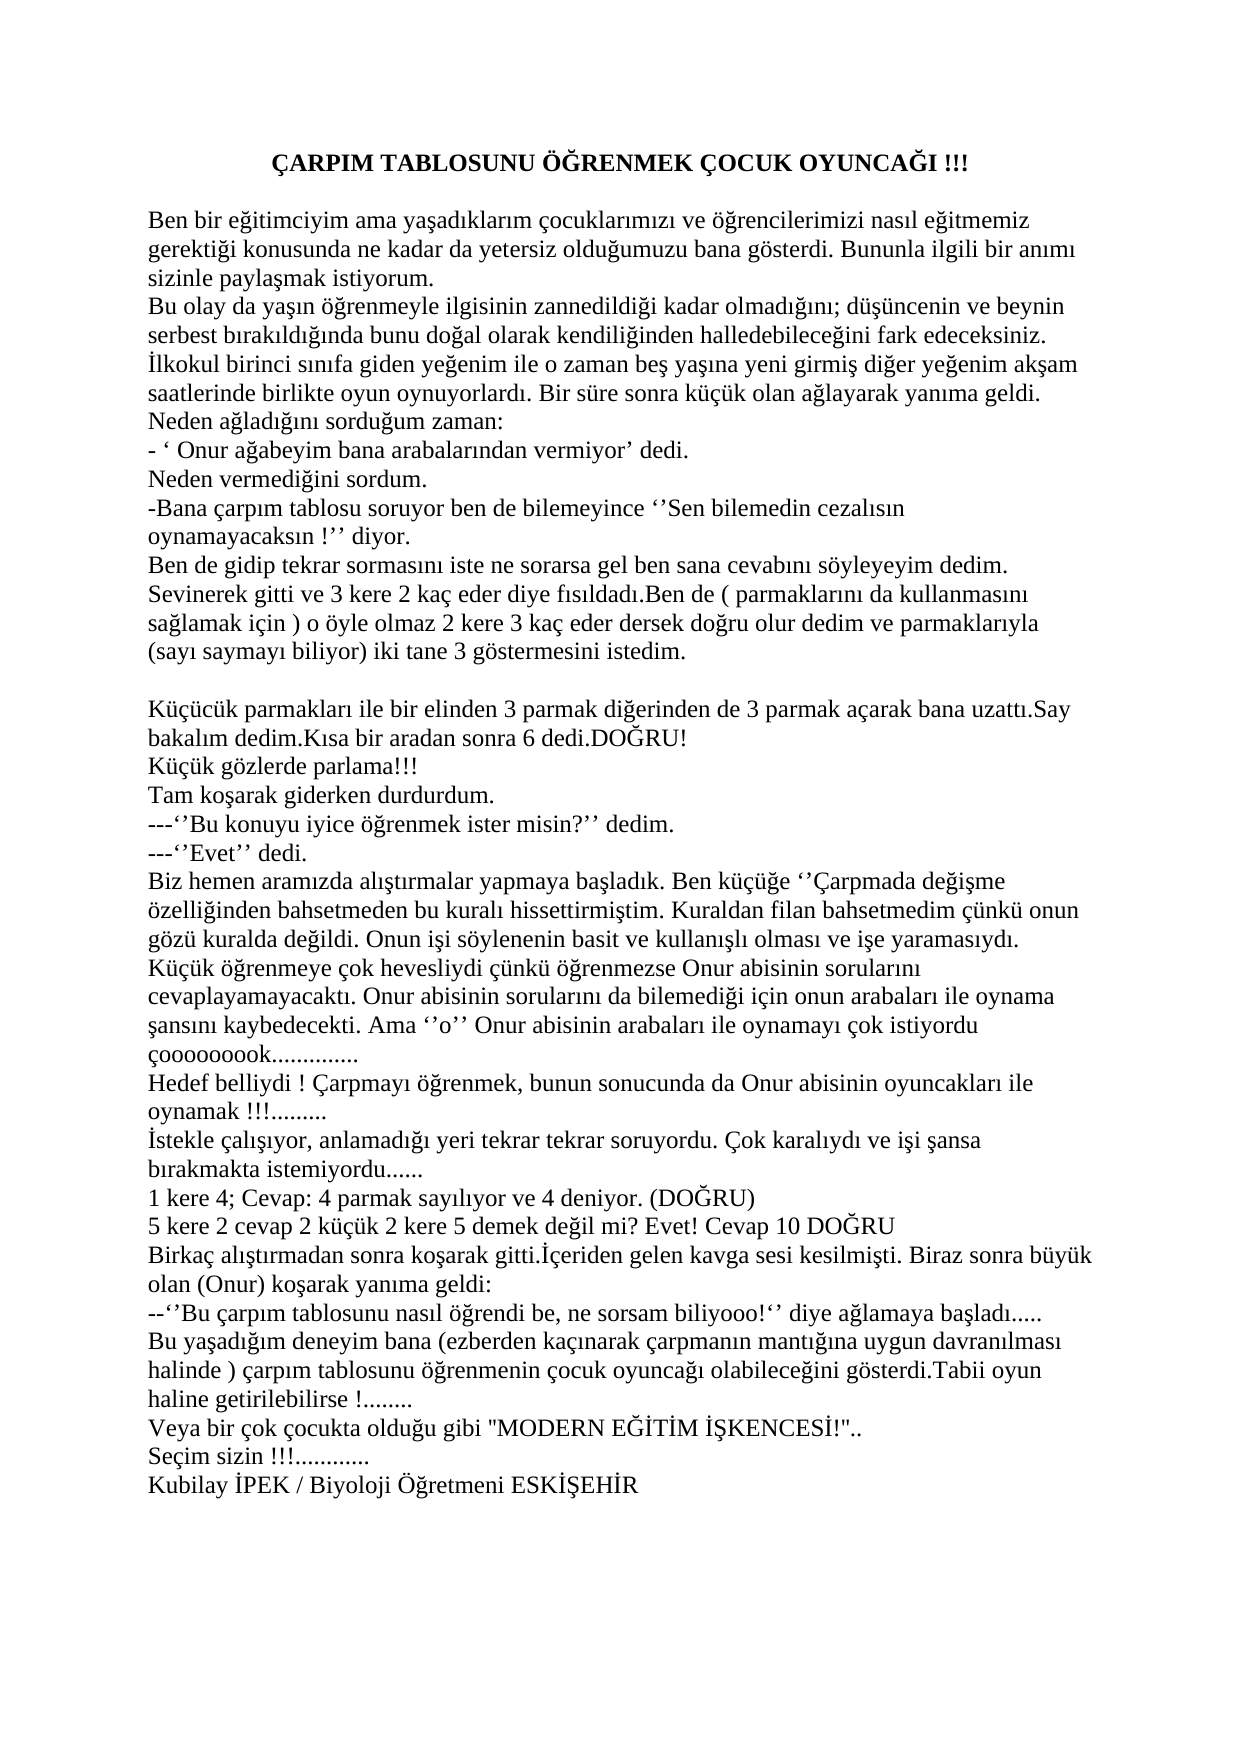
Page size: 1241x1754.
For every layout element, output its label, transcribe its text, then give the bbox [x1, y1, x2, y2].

text 1 kere 4; Cevap: 4 parmak sayılıyor ve 4 deniyor. (DOĞRU) [148, 1183, 1093, 1211]
text Ben bir eğitimciyim ama yaşadıklarım çocuklarımızı ve öğrencilerimizi nasıl eğitmemiz gerektiği konusunda ne kadar da yetersiz olduğumuzu bana gösterdi. Bununla ilgili bir anımı sizinle paylaşmak istiyorum. [148, 205, 1093, 291]
text Küçük öğrenmeye çok hevesliydi çünkü öğrenmezse Onur abisinin sorularını cevaplayamayacaktı. Onur abisinin sorularını da bilemediği için onun arabaları ile oynama şansını kaybedecekti. Ama ‘’o’’ Onur abisinin arabaları ile oynamayı çok istiyordu çooooooook.............. [148, 953, 1093, 1068]
text ---‘’Evet’’ dedi. [148, 838, 1093, 866]
text Veya bir çok çocukta olduğu gibi ''MODERN EĞİTİM İŞKENCESİ!''.. [148, 1413, 1093, 1441]
text İstekle çalışıyor, anlamadığı yeri tekrar tekrar soruyordu. Çok karalıydı ve işi şansa bırakmakta istemiyordu...... [148, 1125, 1093, 1183]
text Neden vermediğini sordum. [148, 464, 1093, 493]
text - ‘ Onur ağabeyim bana arabalarından vermiyor’ dedi. [148, 435, 1093, 464]
text Bu olay da yaşın öğrenmeyle ilgisinin zannedildiği kadar olmadığını; düşüncenin ve beynin serbest bırakıldığında bunu doğal olarak kendiliğinden halledebileceğini fark edeceksiniz. [148, 291, 1093, 349]
text Birkaç alıştırmadan sonra koşarak gitti.İçeriden gelen kavga sesi kesilmişti. Biraz sonra büyük olan (Onur) koşarak yanıma geldi: [148, 1240, 1093, 1298]
text Küçük gözlerde parlama!!! [148, 751, 1093, 780]
text Küçücük parmakları ile bir elinden 3 parmak diğerinden de 3 parmak açarak bana uzattı.Say bakalım dedim.Kısa bir aradan sonra 6 dedi.DOĞRU! [148, 694, 1093, 751]
text Hedef belliydi ! Çarpmayı öğrenmek, bunun sonucunda da Onur abisinin oyuncakları ile oynamak !!!......... [148, 1068, 1093, 1125]
text ---‘’Bu konuyu iyice öğrenmek ister misin?’’ dedim. [148, 809, 1093, 838]
text Kubilay İPEK / Biyoloji Öğretmeni ESKİŞEHİR [148, 1470, 1093, 1499]
text --‘’Bu çarpım tablosunu nasıl öğrendi be, ne sorsam biliyooo!‘’ diye ağlamaya başladı..... [148, 1298, 1093, 1326]
text Ben de gidip tekrar sormasını iste ne sorarsa gel ben sana cevabını söyleyeyim dedim. [148, 550, 1093, 579]
text Bu yaşadığım deneyim bana (ezberden kaçınarak çarpmanın mantığına uygun davranılması halinde ) çarpım tablosunu öğrenmenin çocuk oyuncağı olabileceğini gösterdi.Tabii oyun haline getirilebilirse !........ [148, 1326, 1093, 1413]
text ÇARPIM TABLOSUNU ÖĞRENMEK ÇOCUK OYUNCAĞI !!! [148, 148, 1093, 176]
text Biz hemen aramızda alıştırmalar yapmaya başladık. Ben küçüğe ‘’Çarpmada değişme özelliğinden bahsetmeden bu kuralı hissettirmiştim. Kuraldan filan bahsetmedim çünkü onun gözü kuralda değildi. Onun işi söylenenin basit ve kullanışlı olması ve işe yaramasıydı. [148, 866, 1093, 953]
text İlkokul birinci sınıfa giden yeğenim ile o zaman beş yaşına yeni girmiş diğer yeğenim akşam saatlerinde birlikte oyun oynuyorlardı. Bir süre sonra küçük olan ağlayarak yanıma geldi. Neden ağladığını sorduğum zaman: [148, 349, 1093, 435]
text Tam koşarak giderken durdurdum. [148, 780, 1093, 809]
text Seçim sizin !!!............ [148, 1441, 1093, 1470]
text Sevinerek gitti ve 3 kere 2 kaç eder diye fısıldadı.Ben de ( parmaklarını da kullanmasını sağlamak için ) o öyle olmaz 2 kere 3 kaç eder dersek doğru olur dedim ve parmaklarıyla (sayı saymayı biliyor) iki tane 3 göstermesini istedim. [148, 579, 1093, 665]
text -Bana çarpım tablosu soruyor ben de bilemeyince ‘’Sen bilemedin cezalısın oynamayacaksın !’’ diyor. [148, 493, 1093, 550]
text 5 kere 2 cevap 2 küçük 2 kere 5 demek değil mi? Evet! Cevap 10 DOĞRU [148, 1211, 1093, 1240]
